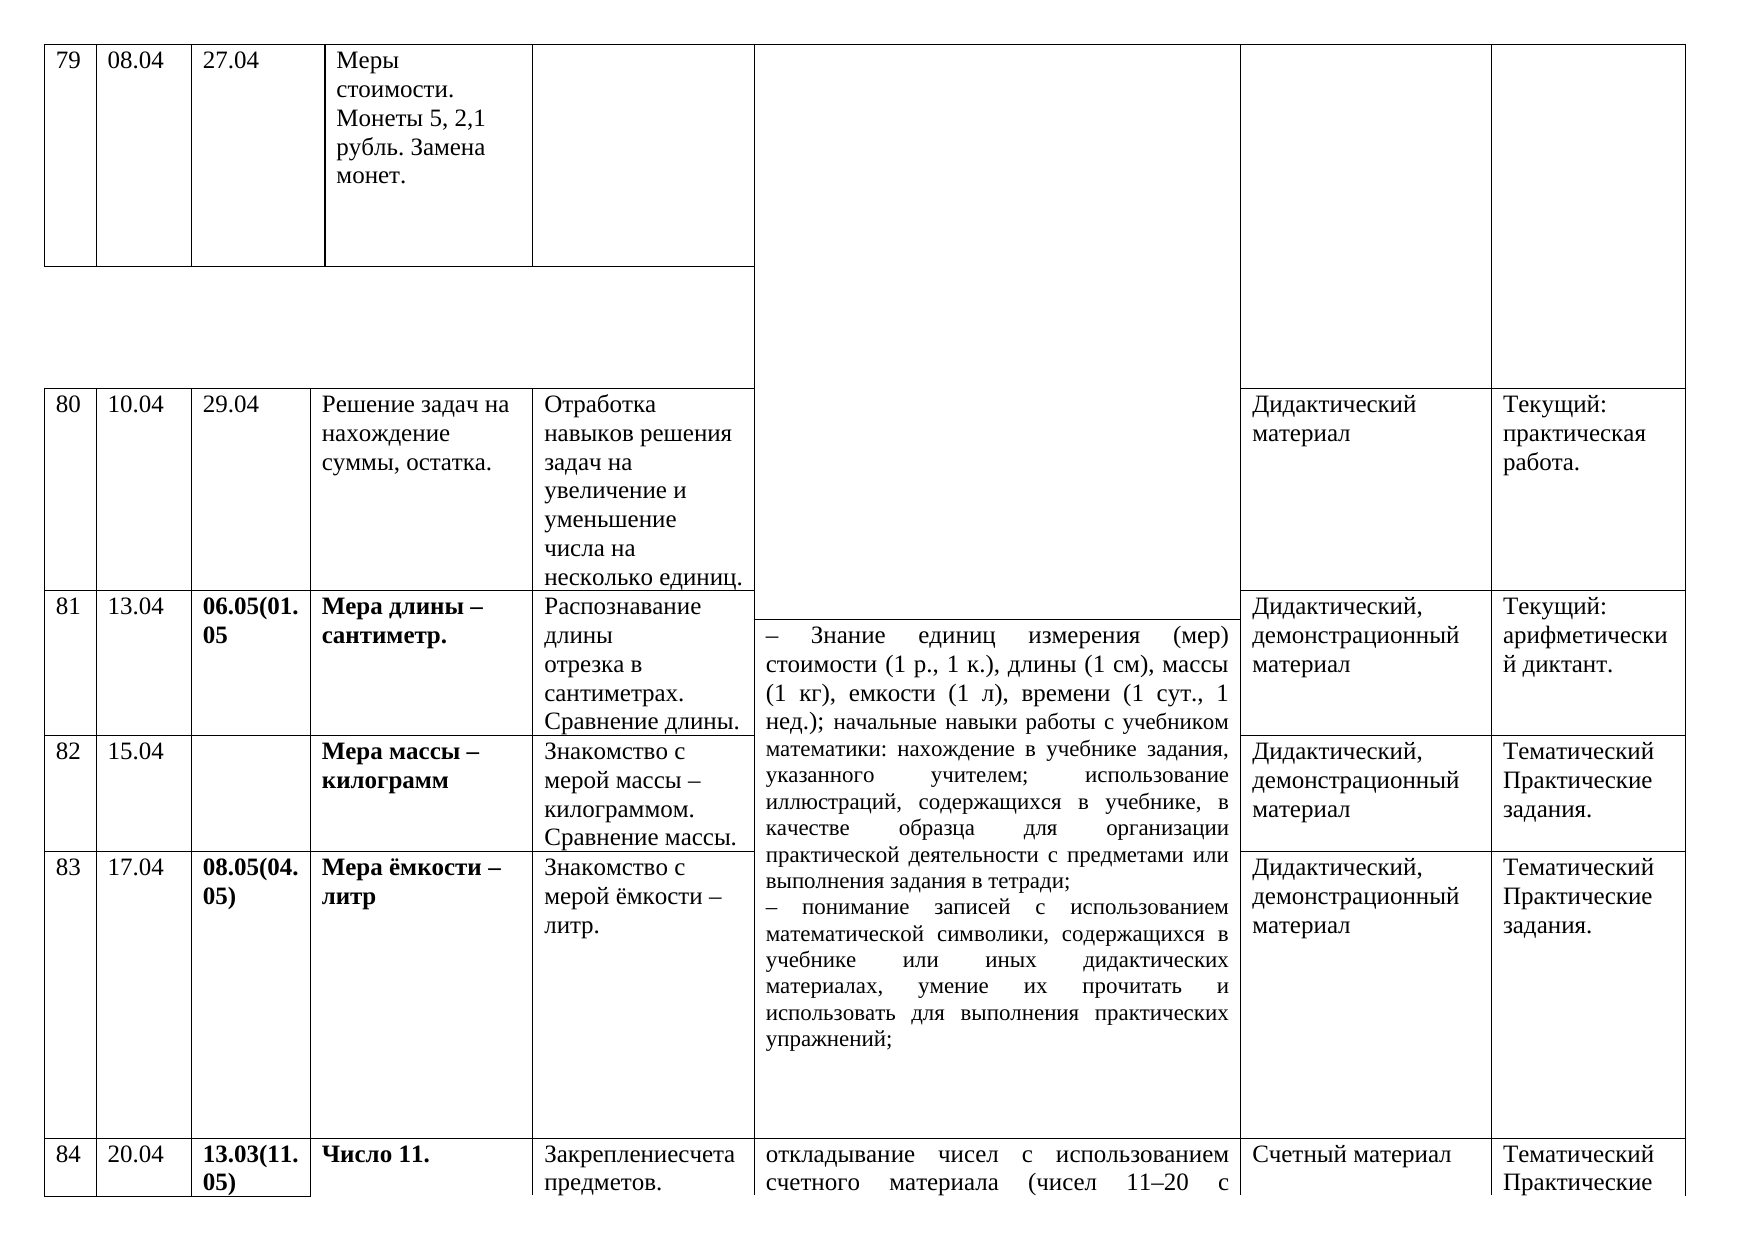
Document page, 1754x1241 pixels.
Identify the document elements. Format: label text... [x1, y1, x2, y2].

table_cell [1492, 45, 1685, 388]
table_cell Дидактический, демонстрационный материал [1241, 736, 1491, 851]
table_cell – Знание единиц измерения (мер) стоимости (1 р., 1 к.), длины (1 см), массы (1 кг), емкости (1 л), времени (1 сут., 1 нед.); начальные навыки работы с учебником математики: нахождение в учебнике задания, указанного учителем; использование иллюстраций, содержащихся в учебнике, в качестве образца для организации практической деятельности с предметами или выполнения задания в тетради; – понимание записей с использованием математической символики, содержащихся в учебнике или иных дидактических материалах, умение их прочитать и использовать для выполнения практических упражнений; [755, 620, 1240, 1138]
table_cell Мера длины – сантиметр. [311, 591, 532, 735]
table_cell 81 [45, 591, 96, 735]
table_cell Мера массы –килограмм [311, 736, 532, 851]
table_cell Знакомство с мерой массы – килограммом. Сравнение массы. [533, 736, 754, 851]
table_cell [192, 736, 310, 851]
table_cell 83 [45, 852, 96, 1138]
table_cell [533, 45, 754, 266]
table_cell 20.04 [97, 1139, 191, 1196]
table_cell Тематический Практические задания. [1492, 852, 1685, 1138]
table_cell Дидактический материал [1241, 389, 1491, 590]
table_cell Текущий: арифметический диктант. [1492, 591, 1685, 735]
table_cell Отработка навыков решения задач на увеличение и уменьшение числа на несколько единиц. [533, 389, 754, 590]
table_cell Текущий: практическая работа. [1492, 389, 1685, 590]
table_cell [1241, 45, 1491, 388]
table_cell Мера ёмкости – литр [311, 852, 532, 1138]
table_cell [754, 1139, 1241, 1196]
table_cell Счетный материал [1241, 1139, 1492, 1196]
table_cell Распознавание длины отрезка в сантиметрах. Сравнение длины. [533, 591, 754, 735]
table_cell 84 [45, 1139, 96, 1196]
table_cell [1492, 1139, 1685, 1196]
table_cell 27.04 [192, 45, 324, 266]
table_cell 17.04 [97, 852, 191, 1138]
table_cell Знакомство с мерой ёмкости – литр. [533, 852, 754, 1138]
table_cell 80 [45, 389, 96, 590]
table_cell 13.04 [97, 591, 191, 735]
table_cell Решение задач на нахождение суммы, остатка. [311, 389, 532, 590]
table_cell 13.03(11.05) [192, 1139, 310, 1196]
table_cell 29.04 [192, 389, 310, 590]
table_cell [44, 267, 754, 388]
table_cell [755, 45, 1240, 619]
table_cell 10.04 [97, 389, 191, 590]
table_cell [533, 1139, 754, 1196]
table_cell 08.05(04.05) [192, 852, 310, 1138]
table_cell 06.05(01.05 [192, 591, 310, 735]
table_cell Тематический Практические задания. [1492, 736, 1685, 851]
table_cell Дидактический, демонстрационный материал [1241, 591, 1491, 735]
table_cell 79 [45, 45, 96, 266]
table_cell 82 [45, 736, 96, 851]
table_cell Число 11. [311, 1139, 533, 1196]
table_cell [326, 45, 532, 266]
table_cell 08.04 [97, 45, 191, 266]
table_cell 15.04 [97, 736, 191, 851]
table_cell Дидактический, демонстрационный материал [1241, 852, 1491, 1138]
